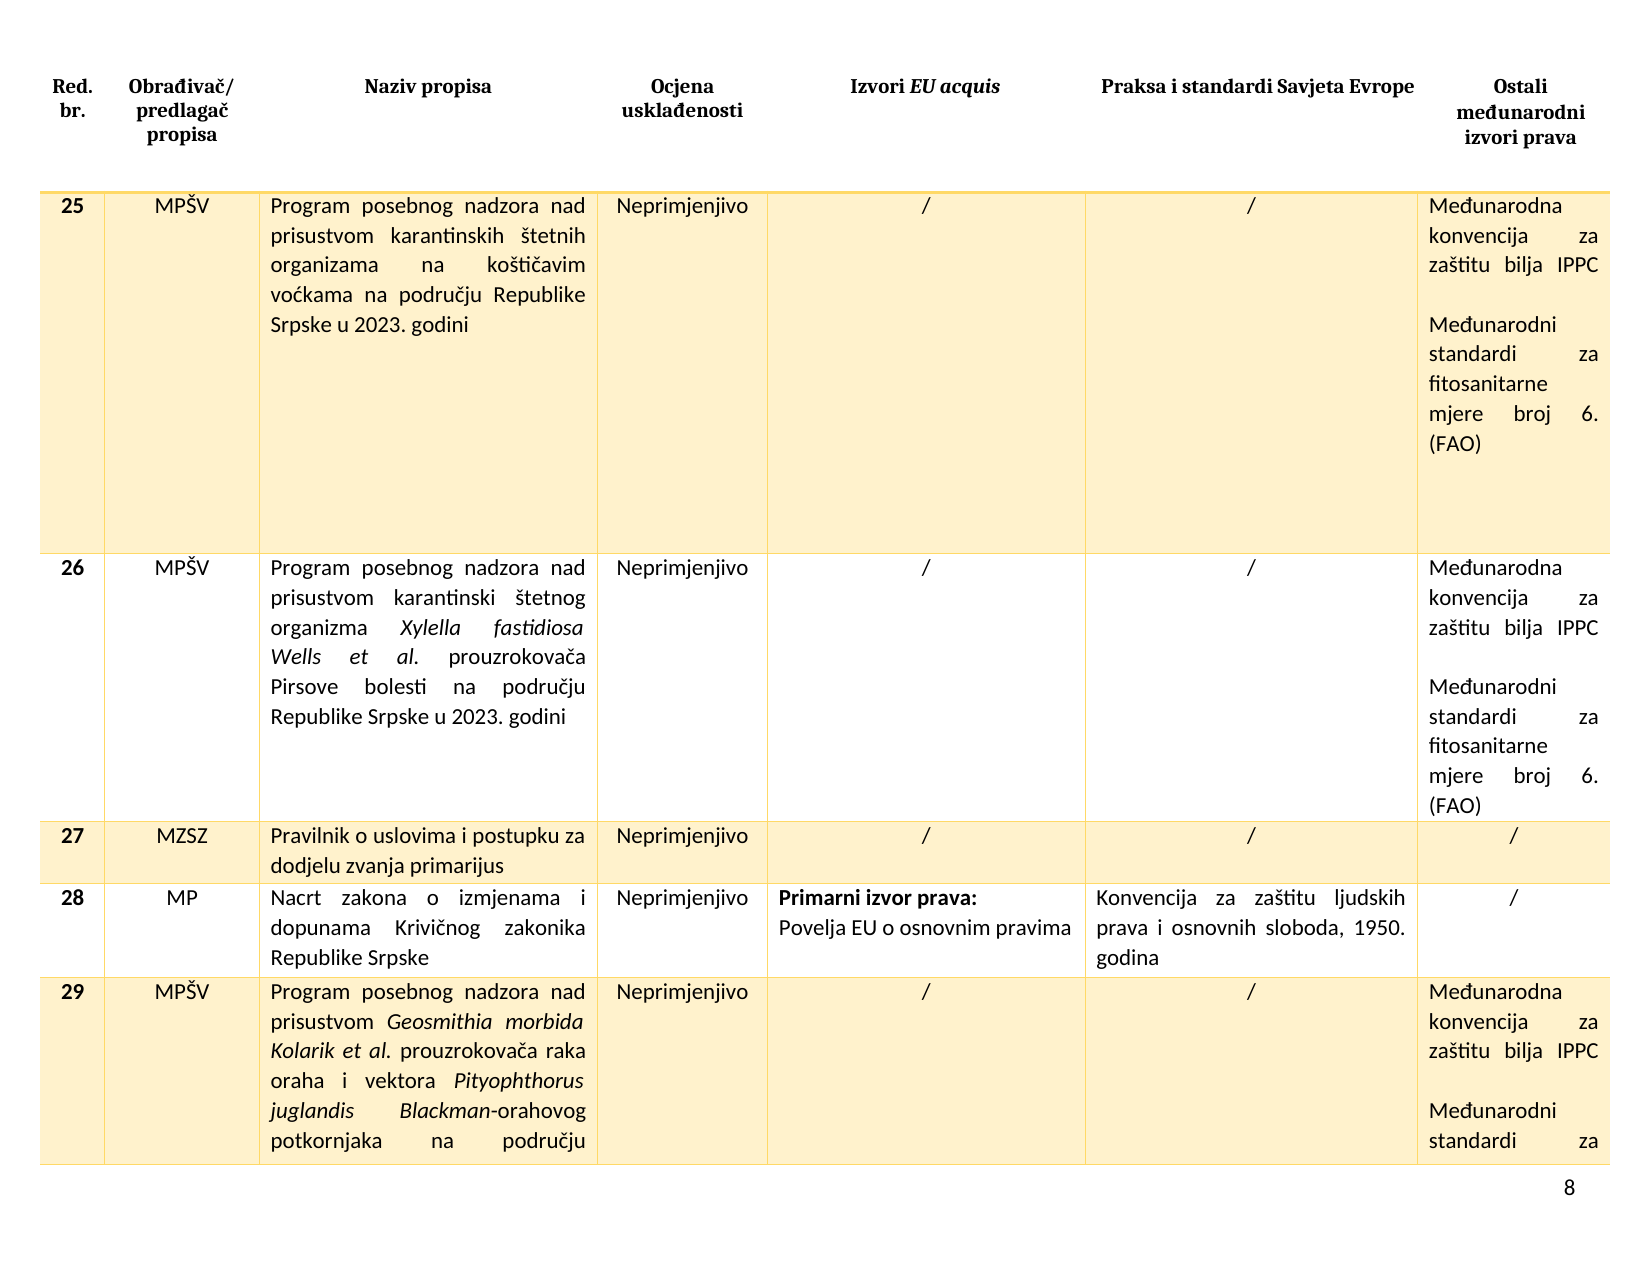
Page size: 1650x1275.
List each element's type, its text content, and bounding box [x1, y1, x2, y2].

table_cell / [768, 554, 1085, 821]
table_header Naziv propisa [259, 75, 597, 191]
table_header Praksa i standardi Savjeta Evrope [1085, 75, 1431, 191]
table_cell Program posebnog nadzora nad prisustvom karantinski štetnog organizma Xylella fastidiosa Wells et al. prouzrokovača Pirsove bolesti na području Republike Srpske u 2023. godini [260, 554, 597, 821]
table_cell / [1086, 194, 1417, 553]
table_cell Neprimjenjivo [598, 978, 767, 1164]
table_header Obrađivač/ predlagač propisa [105, 75, 259, 191]
table_cell Neprimjenjivo [598, 194, 767, 553]
table_cell 26 [40, 554, 104, 821]
table_cell 25 [40, 194, 104, 553]
table_cell / [1086, 822, 1417, 883]
table_header Izvori EU acquis [768, 75, 1085, 191]
table_cell / [1418, 884, 1610, 977]
table_cell Konvencija za zaštitu ljudskih prava i osnovnih sloboda, 1950. godina [1086, 884, 1417, 977]
table_cell / [768, 978, 1085, 1164]
table_cell Program posebnog nadzora nad prisustvom karantinskih štetnih organizama na koštičavim voćkama na području Republike Srpske u 2023. godini [260, 194, 597, 553]
table_cell Primarni izvor prava: Povelja EU o osnovnim pravima [768, 884, 1085, 977]
table_header Red. br. [40, 75, 104, 191]
table_cell MP [105, 884, 259, 977]
table_cell Neprimjenjivo [598, 822, 767, 883]
table_cell Neprimjenjivo [598, 884, 767, 977]
table_cell Međunarodna konvencija za zaštitu bilja IPPC Međunarodni standardi za fitosanitarne mjere broj 6.(FAO) [1418, 554, 1610, 821]
table_cell MPŠV [105, 554, 259, 821]
table_cell / [1086, 978, 1417, 1164]
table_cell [1418, 978, 1610, 1164]
table_cell MPŠV [105, 194, 259, 553]
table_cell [260, 978, 597, 1164]
table_cell / [768, 822, 1085, 883]
table_cell / [768, 194, 1085, 553]
table_cell / [1418, 822, 1610, 883]
table_cell MPŠV [105, 978, 259, 1164]
table_header Ocjena usklađenosti [597, 75, 767, 191]
table_cell 27 [40, 822, 104, 883]
table_cell Nacrt zakona o izmjenama i dopunama Krivičnog zakonika Republike Srpske [260, 884, 597, 977]
table_cell Pravilnik o uslovima i postupku za dodjelu zvanja primarijus [260, 822, 597, 883]
table_cell 28 [40, 884, 104, 977]
table_cell 29 [40, 978, 104, 1164]
table_header Ostali međunarodni izvori prava [1431, 75, 1610, 191]
table_cell MZSZ [105, 822, 259, 883]
table_cell Međunarodna konvencija za zaštitu bilja IPPC Međunarodni standardi za fitosanitarne mjere broj 6.(FAO) [1418, 194, 1610, 553]
table_cell Neprimjenjivo [598, 554, 767, 821]
table_cell / [1086, 554, 1417, 821]
